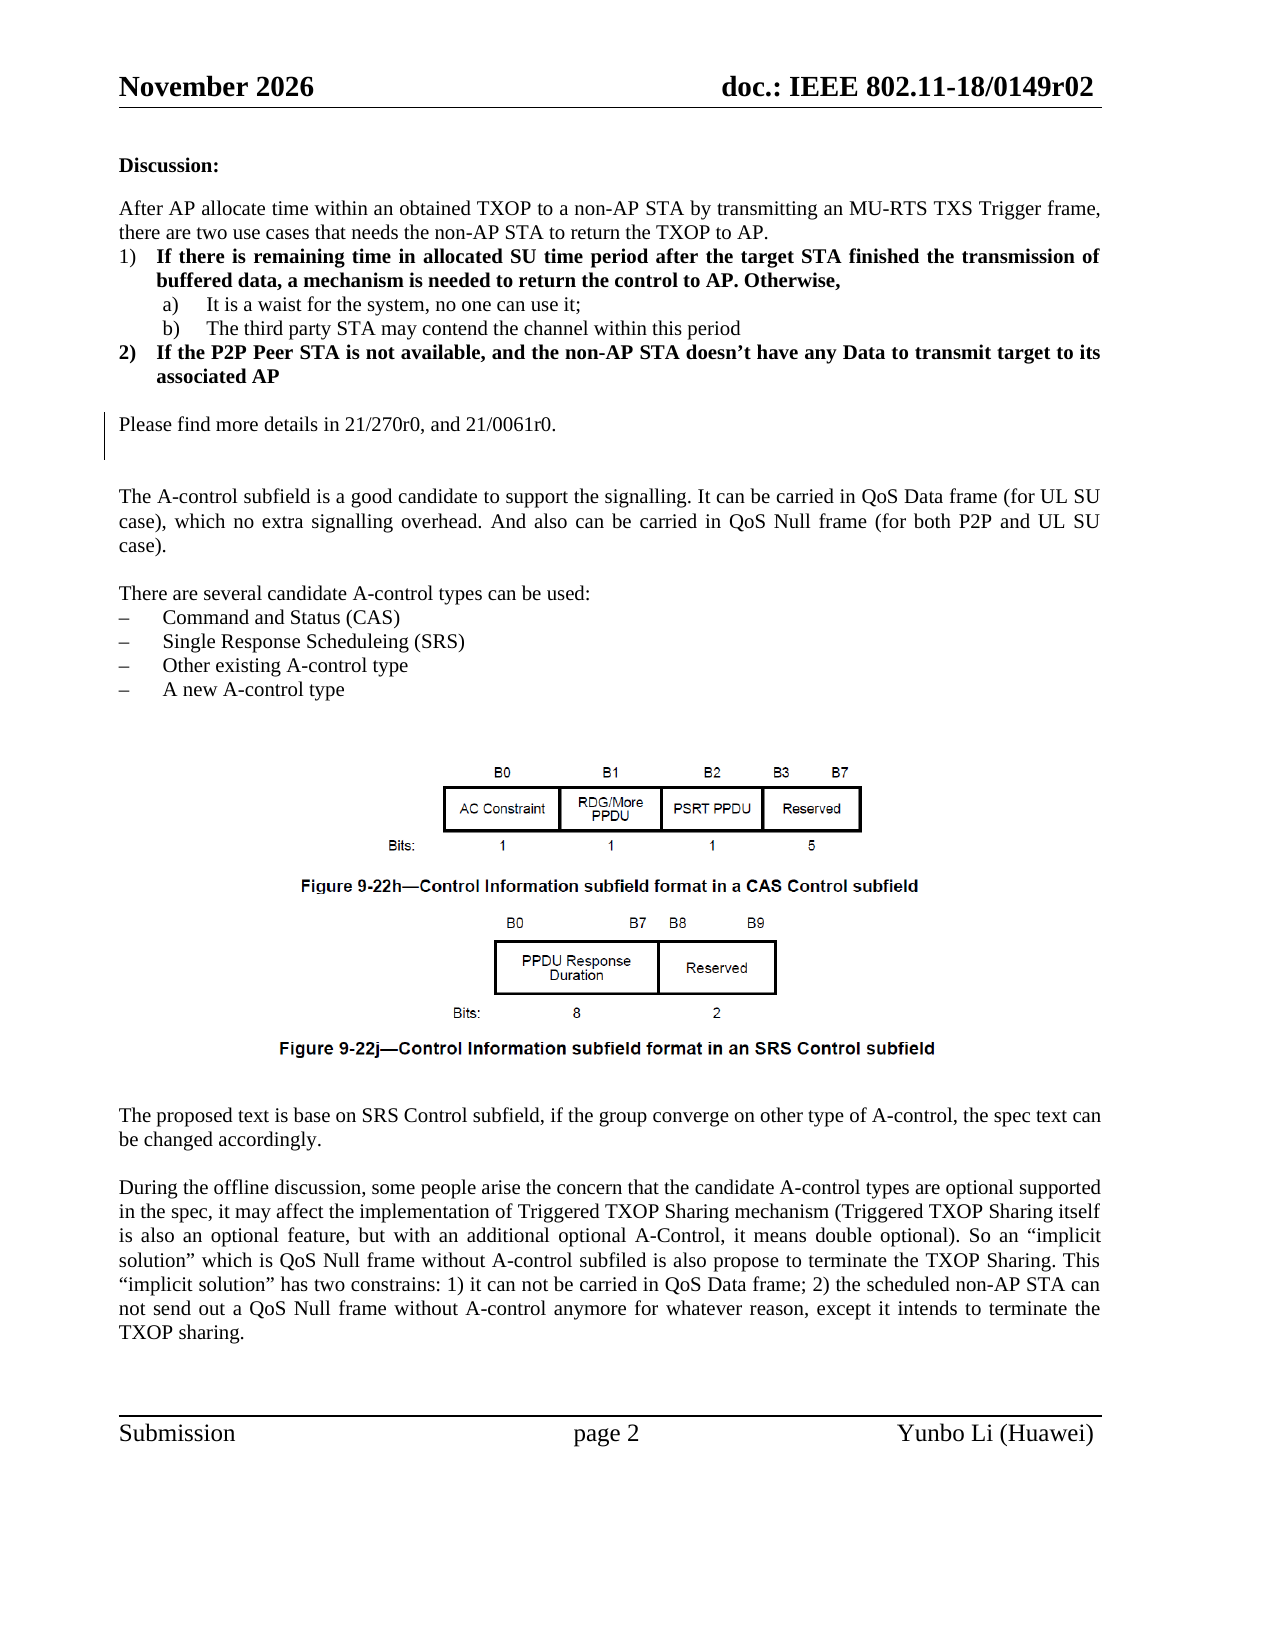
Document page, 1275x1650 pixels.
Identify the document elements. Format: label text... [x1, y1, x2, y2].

list Command and Status (CAS) [119, 605, 1102, 629]
text During the offline discussion, some people arise the concern that the candidate A-control types are optional supported in the spec, it may affect the implementation of Triggered TXOP Sharing mechanism (Triggered TXOP Sharing itself is also an optional feature, but with an additional optional A-Control, it means double optional). So an “implicit solution” which is QoS Null frame without A-control subfiled is also propose to terminate the TXOP Sharing. This “implicit solution” has two constrains: 1) it can not be carried in QoS Data frame; 2) the scheduled non-AP STA can not send out a QoS Null frame without A-control anymore for whatever reason, except it intends to terminate the TXOP sharing. [119, 1175, 1102, 1344]
list Single Response Scheduleing (SRS) [119, 629, 1102, 653]
text There are several candidate A-control types can be used: [119, 581, 1102, 605]
text After AP allocate time within an obtained TXOP to a non-AP STA by transmitting an MU-RTS TXS Trigger frame, there are two use cases that needs the non-AP STA to return the TXOP to AP. [119, 196, 1102, 244]
picture [299, 763, 922, 894]
list The third party STA may contend the channel within this period [162, 316, 1102, 340]
text Please find more details in 21/270r0, and 21/0061r0. [119, 412, 1102, 436]
picture [276, 912, 944, 1060]
text The proposed text is base on SRS Control subfield, if the group converge on other type of A-control, the spec text can be changed accordingly. [119, 1103, 1102, 1151]
list It is a waist for the system, no one can use it; [162, 292, 1102, 316]
list Other existing A-control type [119, 653, 1102, 677]
text Discussion: [119, 152, 1102, 177]
list If there is remaining time in allocated SU time period after the target STA finished the transmission of buffered data, a mechanism is needed to return the control to AP. Otherwise, [119, 244, 1102, 292]
list A new A-control type [119, 677, 1102, 701]
list If the P2P Peer STA is not available, and the non-AP STA doesn’t have any Data to transmit target to its associated AP [119, 340, 1102, 388]
text The A-control subfield is a good candidate to support the signalling. It can be carried in QoS Data frame (for UL SU case), which no extra signalling overhead. And also can be carried in QoS Null frame (for both P2P and UL SU case). [119, 484, 1102, 557]
